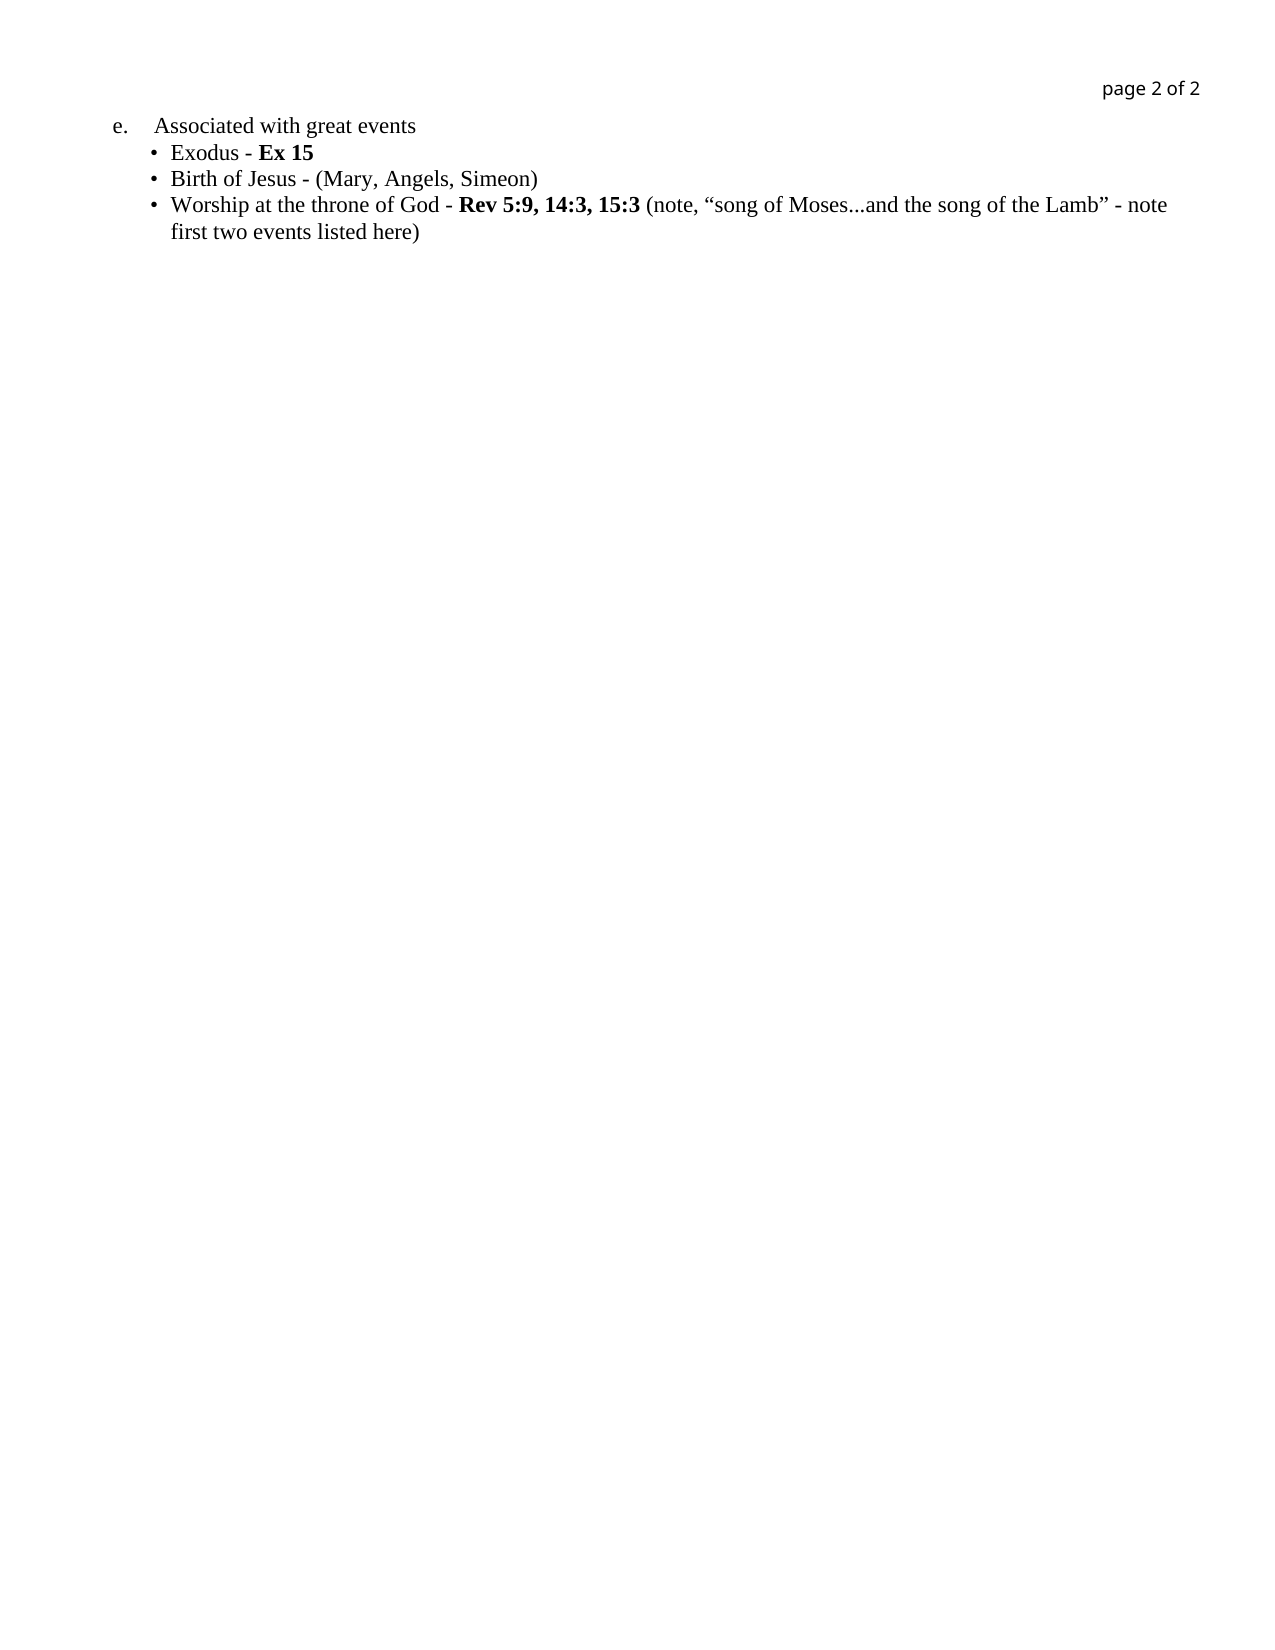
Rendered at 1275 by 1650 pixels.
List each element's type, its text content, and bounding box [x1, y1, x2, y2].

list Exodus - Ex 15 [150, 139, 1200, 165]
list Birth of Jesus - (Mary, Angels, Simeon) [150, 165, 1200, 192]
list Associated with great events [112, 112, 1200, 139]
list Worship at the throne of God - Rev 5:9, 14:3, 15:3 (note, “song of Moses...and the song of the Lamb” - note first two events listed here) [150, 192, 1200, 244]
